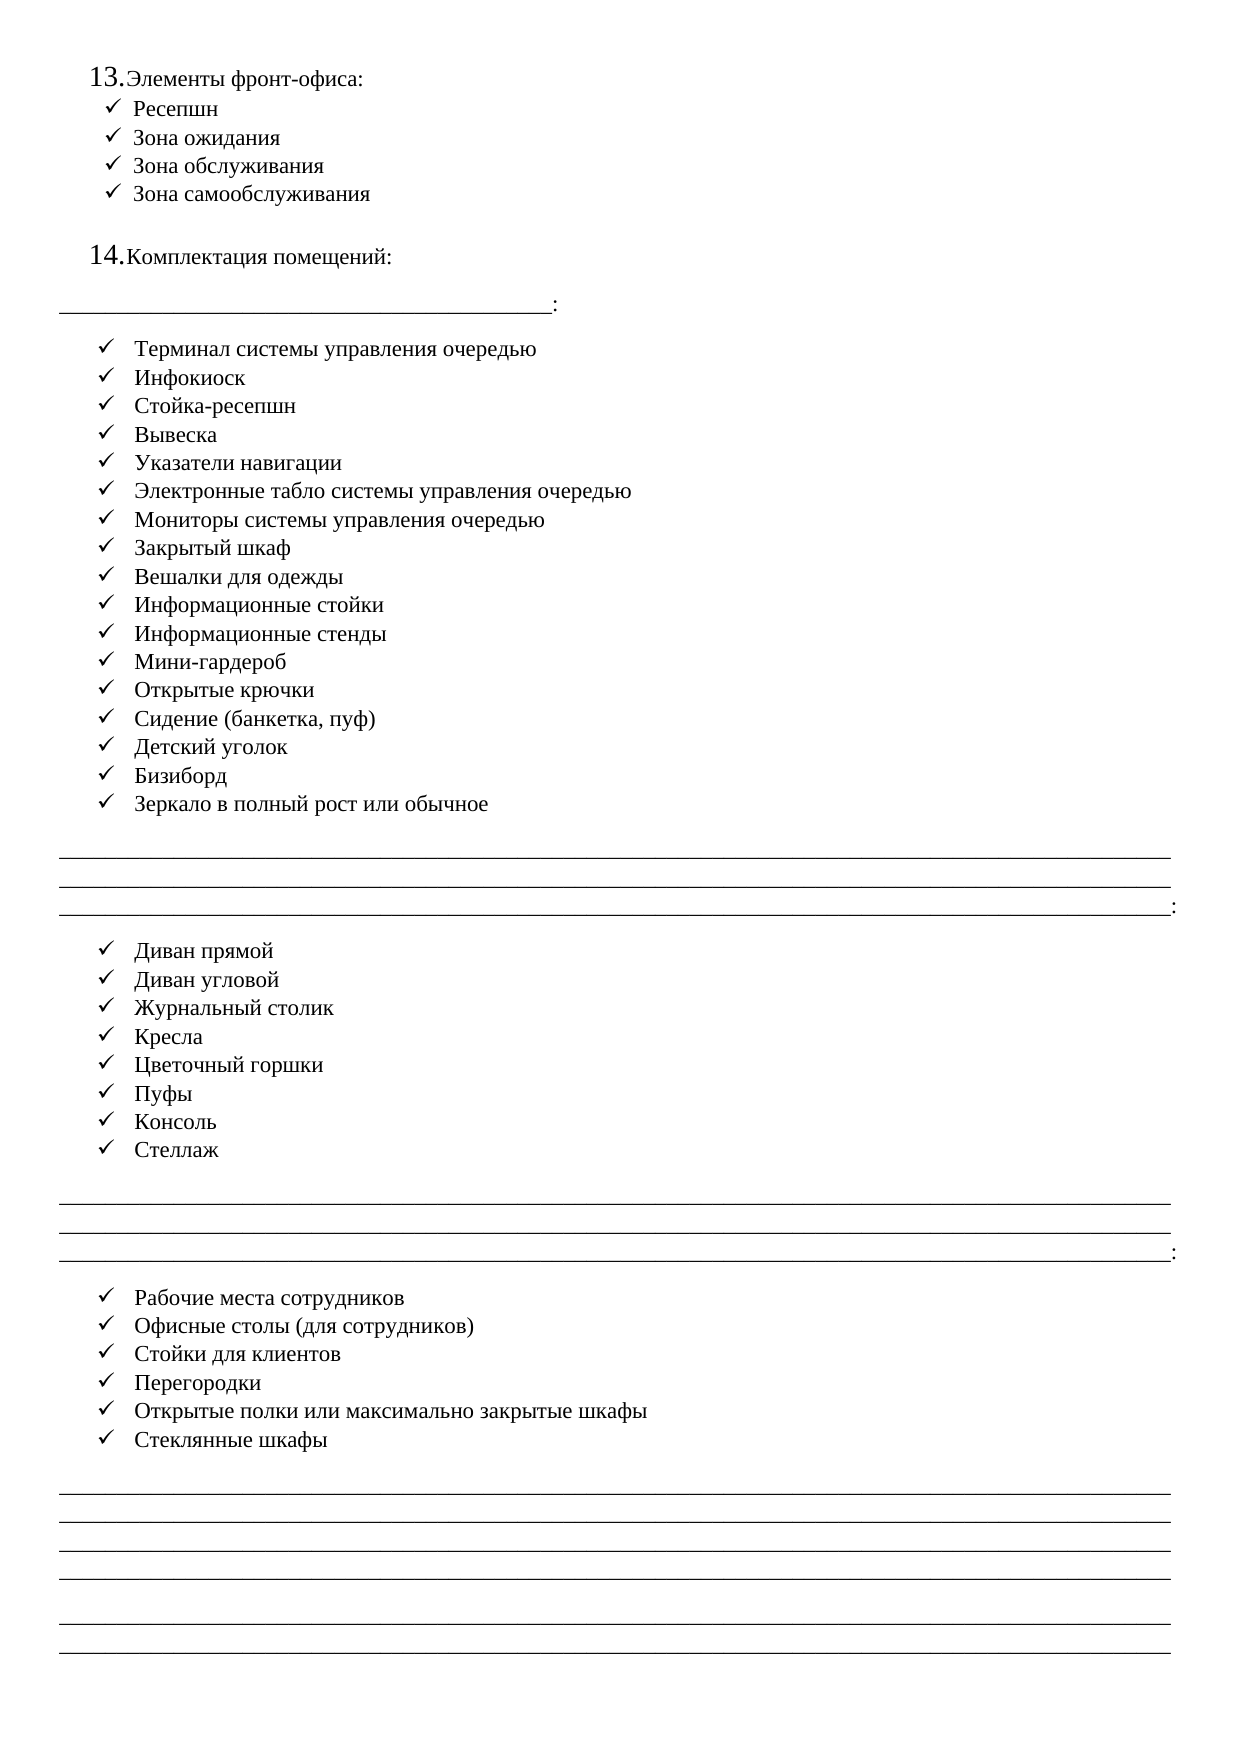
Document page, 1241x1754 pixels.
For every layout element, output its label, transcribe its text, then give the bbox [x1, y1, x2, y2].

list Электронные табло системы управления очередью [97, 477, 1181, 504]
list Рабочие места сотрудников [97, 1283, 1181, 1310]
list Сидение (банкетка, пуф) [97, 705, 1181, 731]
list Диван угловой [97, 966, 1181, 992]
list Перегородки [97, 1369, 1181, 1395]
text ___________________________________________________________________________________________________________________________________________________________________________________________________________________________________________________________________________________________________: [59, 1182, 1181, 1265]
list Информационные стенды [97, 620, 1181, 646]
list Пуфы [97, 1079, 1181, 1106]
list Бизиборд [97, 762, 1181, 788]
list Терминал системы управления очередью [97, 335, 1181, 362]
text ___________________________________________________________________________________________________________________________________________________________________________________________________________________________________________________________________________________________________: [59, 835, 1181, 919]
list Вывеска [97, 421, 1181, 447]
list Комплектация помещений: [89, 237, 1181, 271]
list Закрытый шкаф [97, 534, 1181, 561]
list Журнальный столик [97, 994, 1181, 1021]
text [59, 1601, 1181, 1656]
list Зона ожидания [103, 124, 1181, 150]
list Открытые крючки [97, 677, 1181, 703]
list Стойки для клиентов [97, 1340, 1181, 1367]
list Офисные столы (для сотрудников) [97, 1312, 1181, 1338]
list Зеркало в полный рост или обычное [97, 790, 1181, 817]
list Кресла [97, 1023, 1181, 1049]
list Мониторы системы управления очередью [97, 506, 1181, 532]
list Зона обслуживания [103, 152, 1181, 178]
list Детский уголок [97, 733, 1181, 760]
list Информационные стойки [97, 591, 1181, 618]
list Элементы фронт-офиса: [89, 59, 1181, 93]
list Стеллаж [97, 1136, 1181, 1163]
list Вешалки для одежды [97, 563, 1181, 589]
list Инфокиоск [97, 364, 1181, 390]
list Стеклянные шкафы [97, 1426, 1181, 1452]
list Стойка-ресепшн [97, 392, 1181, 418]
list Мини-гардероб [97, 648, 1181, 674]
list Цветочный горшки [97, 1051, 1181, 1077]
text ___________________________________________: [59, 290, 1181, 317]
list Открытые полки или максимально закрытые шкафы [97, 1397, 1181, 1424]
list Указатели навигации [97, 449, 1181, 475]
list Зона самообслуживания [103, 181, 1181, 207]
list Ресепшн [103, 95, 1181, 122]
list Консоль [97, 1108, 1181, 1134]
list Диван прямой [97, 937, 1181, 964]
